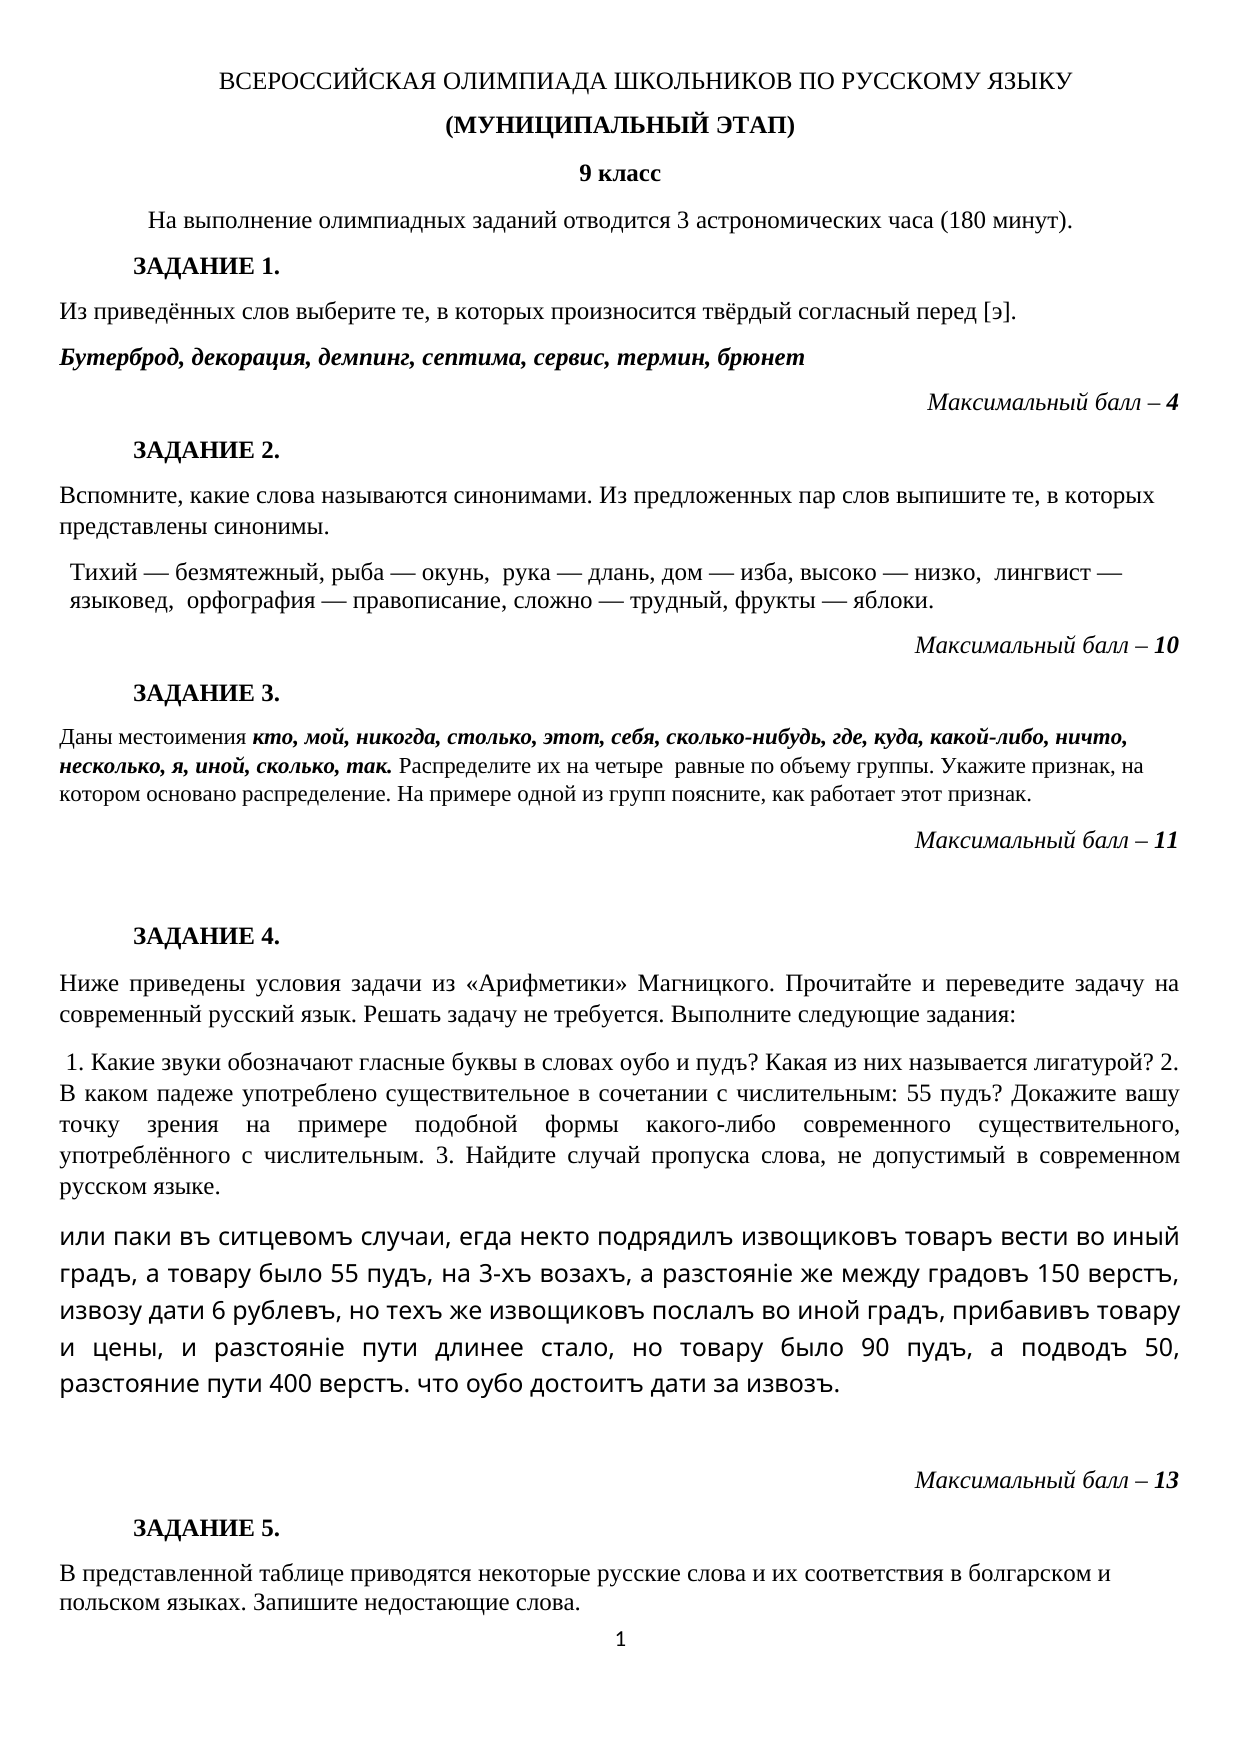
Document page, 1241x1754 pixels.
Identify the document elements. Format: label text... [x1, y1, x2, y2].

text Из приведённых слов выберите те, в которых произносится твёрдый согласный перед [э]. [59, 296, 1181, 325]
text В представленной таблице приводятся некоторые русские слова и их соответствия в болгарском и польском языках. Запишите недостающие слова. [59, 1558, 1181, 1616]
text Максимальный балл – 10 [59, 630, 1181, 659]
text На выполнение олимпиадных заданий отводится 3 астрономических часа (180 минут). [148, 205, 1181, 234]
text ЗАДАНИЕ 3. [59, 678, 1181, 707]
text ЗАДАНИЕ 2. [59, 435, 1181, 463]
text (МУНИЦИПАЛЬНЫЙ ЭТАП) [82, 110, 1158, 139]
text ЗАДАНИЕ 4. [59, 921, 1181, 949]
text ВСЕРОССИЙСКАЯ ОЛИМПИАДА ШКОЛЬНИКОВ ПО РУССКОМУ ЯЗЫКУ [133, 66, 1158, 95]
text ЗАДАНИЕ 1. [59, 251, 1181, 279]
text ЗАДАНИЕ 5. [59, 1513, 1181, 1541]
text Бутерброд, декорация, демпинг, септима, сервис, термин, брюнет [59, 342, 1181, 370]
text Максимальный балл – 11 [59, 825, 1181, 854]
text Максимальный балл – 4 [59, 387, 1181, 416]
text Ниже приведены условия задачи из «Арифметики» Магницкого. Прочитайте и переведите задачу на современный русский язык. Решать задачу не требуется. Выполните следующие задания: [59, 968, 1181, 1028]
text или паки въ ситцевомъ случаи, егда некто подрядилъ извощиковъ товаръ вести во иный градъ, а товару было 55 пудъ, на 3-хъ возахъ, а разстоянiе же между градовъ 150 верстъ, извозу дати 6 рублевъ, но техъ же извощиковъ послалъ во иной градъ, прибавивъ товару и цены, и разстоянiе пути длинее стало, но товару было 90 пудъ, а подводъ 50, разстояние пути 400 верстъ. что оубо достоитъ дати за извозъ. [59, 1219, 1181, 1400]
text Даны местоимения кто, мой, никогда, столько, этот, себя, сколько-нибудь, где, куда, какой-либо, ничто, несколько, я, иной, сколько, так. Распределите их на четыре равные по объему группы. Укажите признак, на котором основано распределение. На примере одной из групп поясните, как работает этот признак. [59, 723, 1181, 807]
text Вспомните, какие слова называются синонимами. Из предложенных пар слов выпишите те, в которых представлены синонимы. [59, 480, 1181, 540]
text Максимальный балл – 13 [59, 1465, 1181, 1494]
text 1. Какие звуки обозначают гласные буквы в словах оубо и пудъ? Какая из них называется лигатурой? 2. В каком падеже употреблено существительное в сочетании с числительным: 55 пудъ? Докажите вашу точку зрения на примере подобной формы какого-либо современного существительного, употреблённого с числительным. 3. Найдите случай пропуска слова, не допустимый в современном русском языке. [59, 1047, 1181, 1200]
text 9 класс [82, 158, 1158, 186]
text Тихий — безмятежный, рыба — окунь, рука — длань, дом — изба, высоко — низко, лингвист — языковед, орфография — правописание, сложно — трудный, фрукты — яблоки. [69, 559, 1179, 613]
